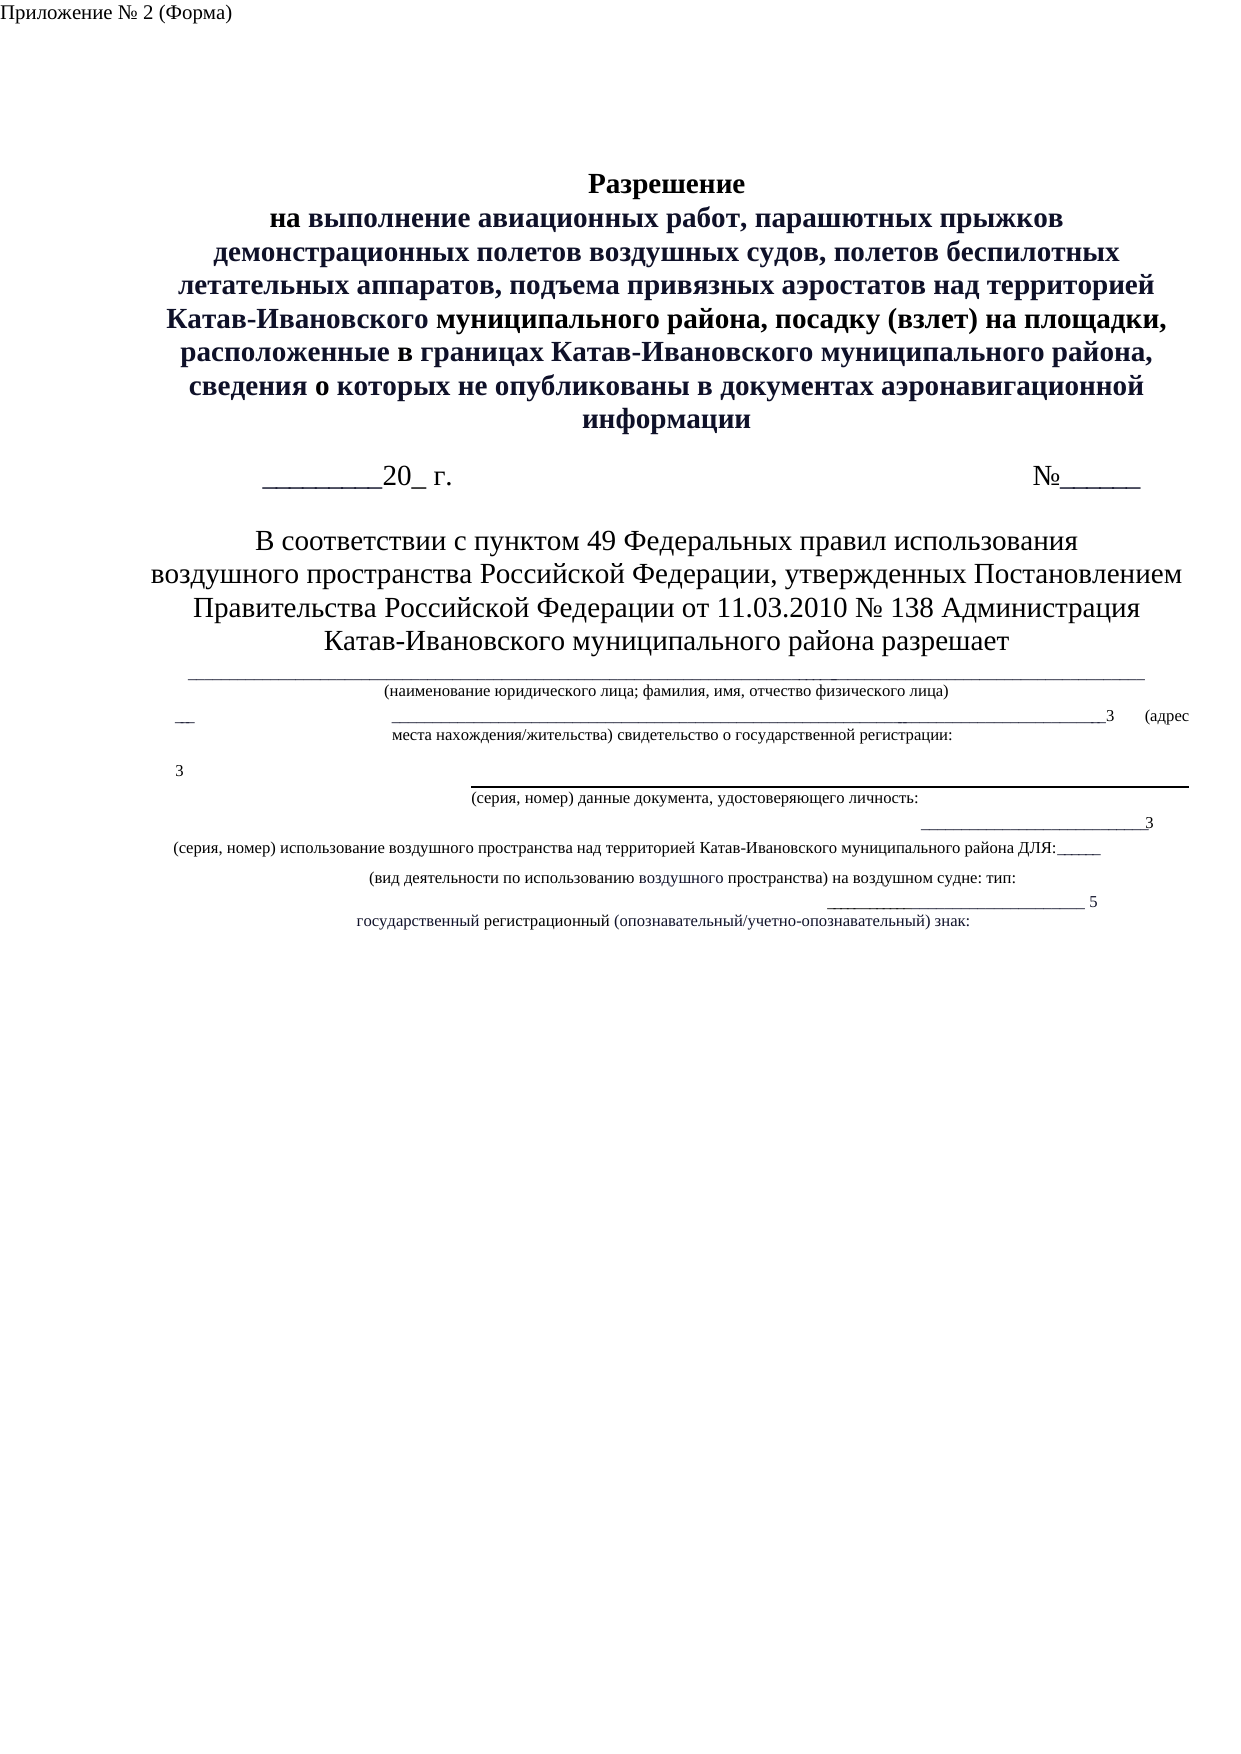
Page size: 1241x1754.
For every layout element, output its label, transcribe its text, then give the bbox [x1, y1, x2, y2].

text Разрешение на выполнение авиационных работ, парашютных прыжков демонстрационных полетов воздушных судов, полетов беспилотных летательных аппаратов, подъема привязных аэростатов над территорией Катав-Ивановского муниципального района, посадку (взлет) на площадки, расположенные в границах Катав-Ивановского муниципального района, сведения о которых не опубликованы в документах аэронавигационной информации [144, 167, 1189, 435]
text 5 государственный регистрационный (опознавательный/учетно-опознавательный) знак: [356, 893, 1189, 929]
text (серия, номер) данные документа, удостоверяющего личность: [471, 788, 1189, 807]
text 3 (серия, номер) использование воздушного пространства над территорией Катав-Ивановского муниципального района ДЛЯ: [173, 813, 1189, 857]
text 20_ г. № [263, 458, 1189, 491]
text (наименование юридического лица; фамилия, имя, отчество физического лица) [144, 663, 1189, 700]
text 3 [175, 761, 1189, 780]
text 3 (адрес места нахождения/жительства) свидетельство о государственной регистрации: [175, 706, 1189, 744]
text (вид деятельности по использованию воздушного пространства) на воздушном судне: тип: [369, 868, 1189, 887]
text В соответствии с пунктом 49 Федеральных правил использования воздушного пространства Российской Федерации, утвержденных Постановлением Правительства Российской Федерации от 11.03.2010 № 138 Администрация Катав-Ивановского муниципального района разрешает [144, 523, 1189, 657]
